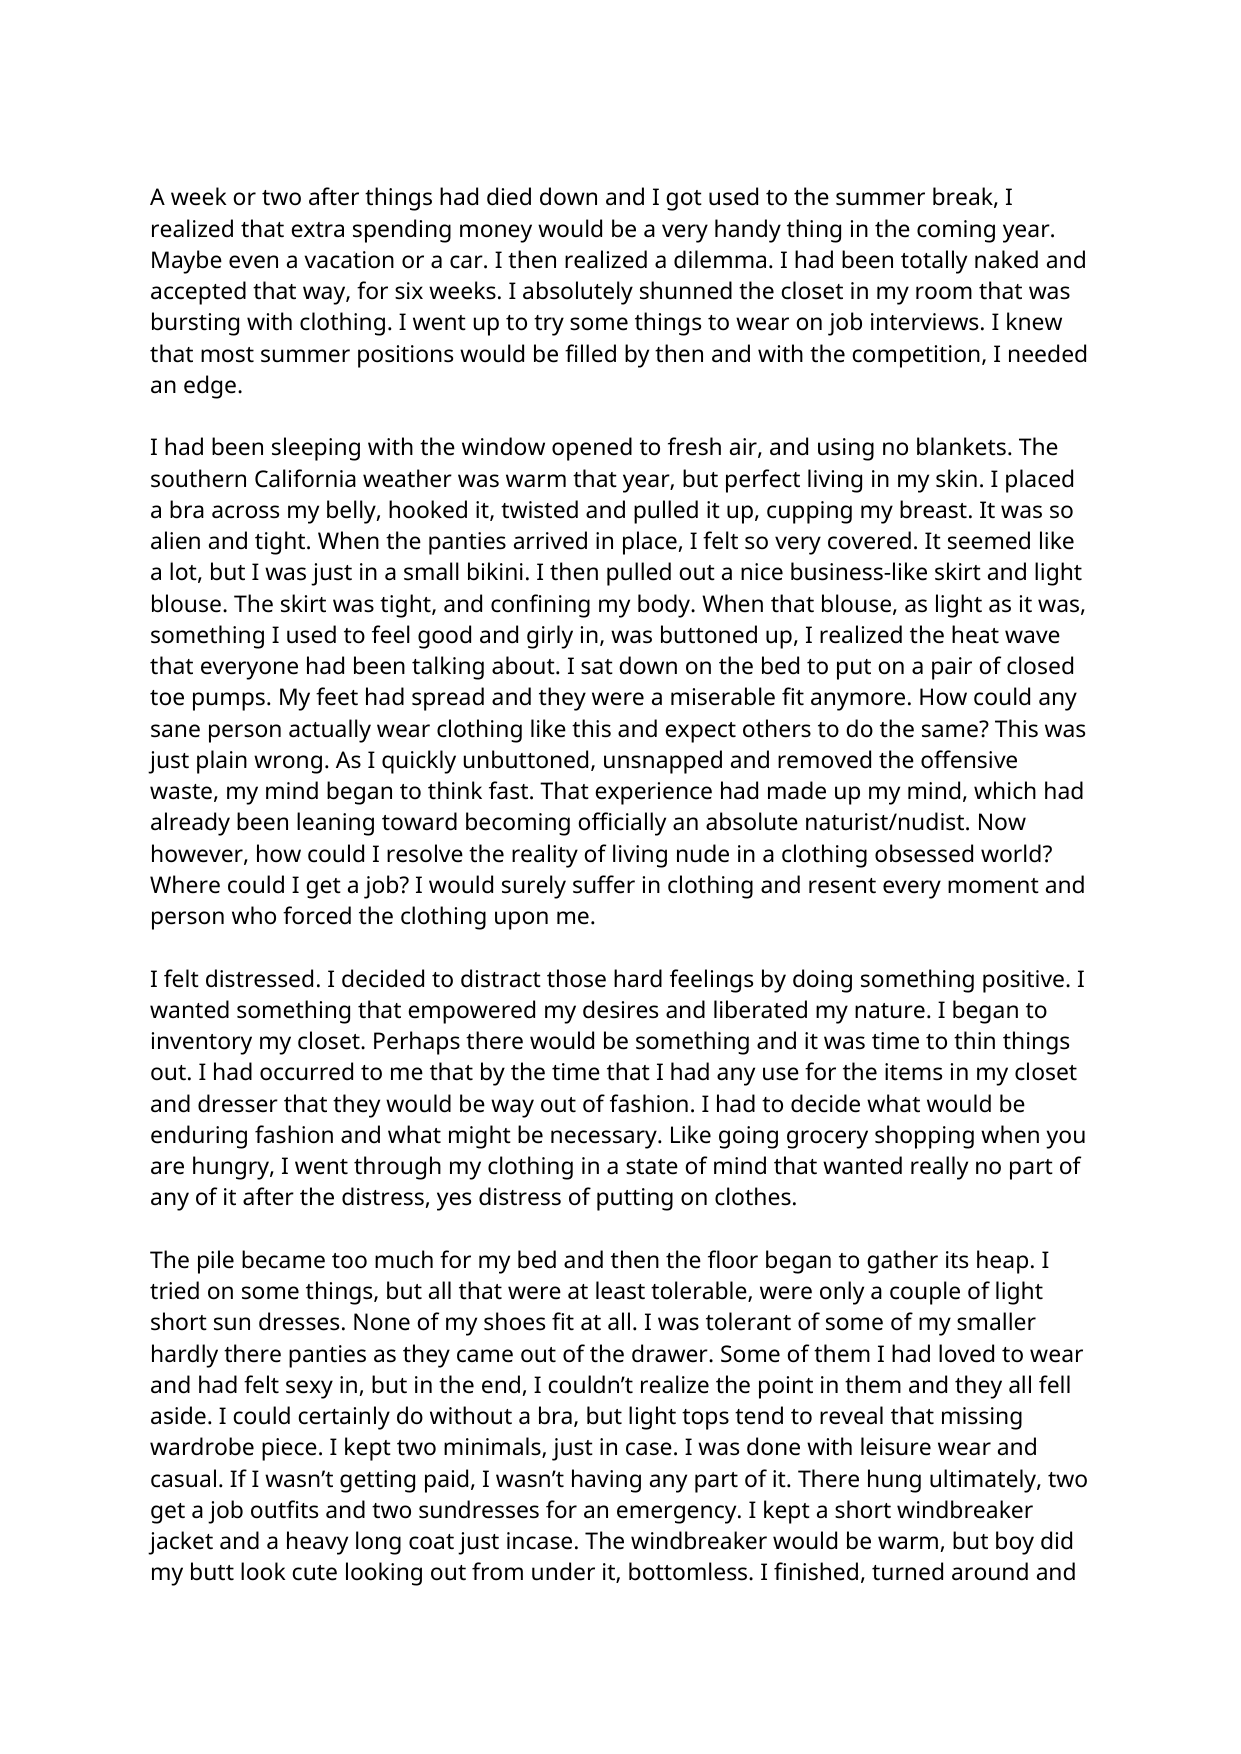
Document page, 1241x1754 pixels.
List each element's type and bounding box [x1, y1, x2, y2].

text [150, 150, 1090, 1587]
